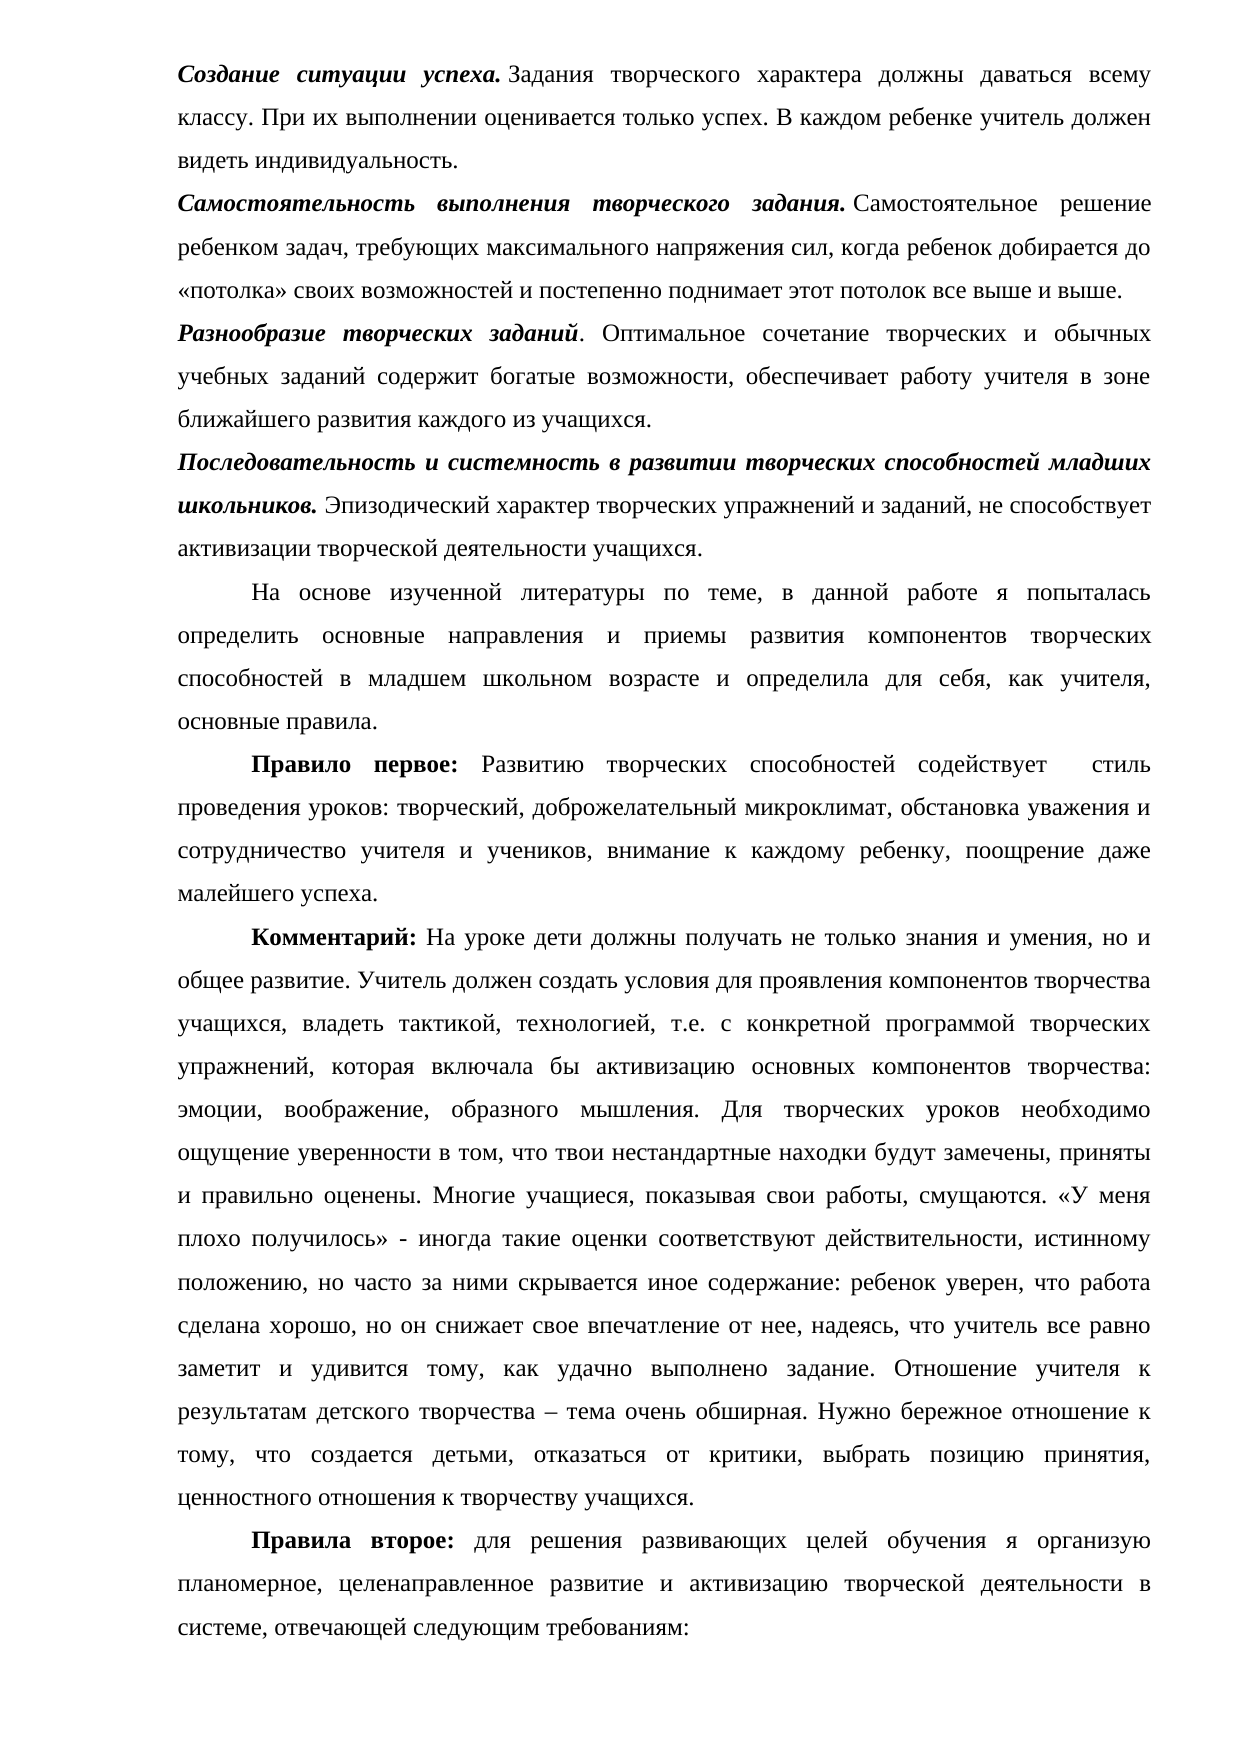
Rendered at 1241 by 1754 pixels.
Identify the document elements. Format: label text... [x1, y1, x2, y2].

text Комментарий: На уроке дети должны получать не только знания и умения, но и общее развитие. Учитель должен создать условия для проявления компонентов творчества учащихся, владеть тактикой, технологией, т.е. с конкретной программой творческих упражнений, которая включала бы активизацию основных компонентов творчества: эмоции, воображение, образного мышления. Для творческих уроков необходимо ощущение уверенности в том, что твои нестандартные находки будут замечены, приняты и правильно оценены. Многие учащиеся, показывая свои работы, смущаются. «У меня плохо получилось» - иногда такие оценки соответствуют действительности, истинному положению, но часто за ними скрывается иное содержание: ребенок уверен, что работа сделана хорошо, но он снижает свое впечатление от нее, надеясь, что учитель все равно заметит и удивится тому, как удачно выполнено задание. Отношение учителя к результатам детского творчества – тема очень обширная. Нужно бережное отношение к тому, что создается детьми, отказаться от критики, выбрать позицию принятия, ценностного отношения к творчеству учащихся. [177, 922, 1152, 1511]
text На основе изученной литературы по теме, в данной работе я попыталась определить основные направления и приемы развития компонентов творческих способностей в младшем школьном возрасте и определила для себя, как учителя, основные правила. [177, 577, 1152, 735]
text Последовательность и системность в развитии творческих способностей младших школьников. Эпизодический характер творческих упражнений и заданий, не способствует активизации творческой деятельности учащихся. [177, 447, 1152, 562]
text Правила второе: для решения развивающих целей обучения я организую планомерное, целенаправленное развитие и активизацию творческой деятельности в системе, отвечающей следующим требованиям: [177, 1525, 1152, 1640]
text Самостоятельность выполнения творческого задания. Самостоятельное решение ребенком задач, требующих максимального напряжения сил, когда ребенок добирается до «потолка» своих возможностей и постепенно поднимает этот потолок все выше и выше. [177, 188, 1152, 303]
text Правило первое: Развитию творческих способностей содействует стиль проведения уроков: творческий, доброжелательный микроклимат, обстановка уважения и сотрудничество учителя и учеников, внимание к каждому ребенку, поощрение даже малейшего успеха. [177, 749, 1152, 907]
text Разнообразие творческих заданий. Оптимальное сочетание творческих и обычных учебных заданий содержит богатые возможности, обеспечивает работу учителя в зоне ближайшего развития каждого из учащихся. [177, 318, 1152, 433]
text Создание ситуации успеха. Задания творческого характера должны даваться всему классу. При их выполнении оценивается только успех. В каждом ребенке учитель должен видеть индивидуальность. [177, 59, 1152, 174]
